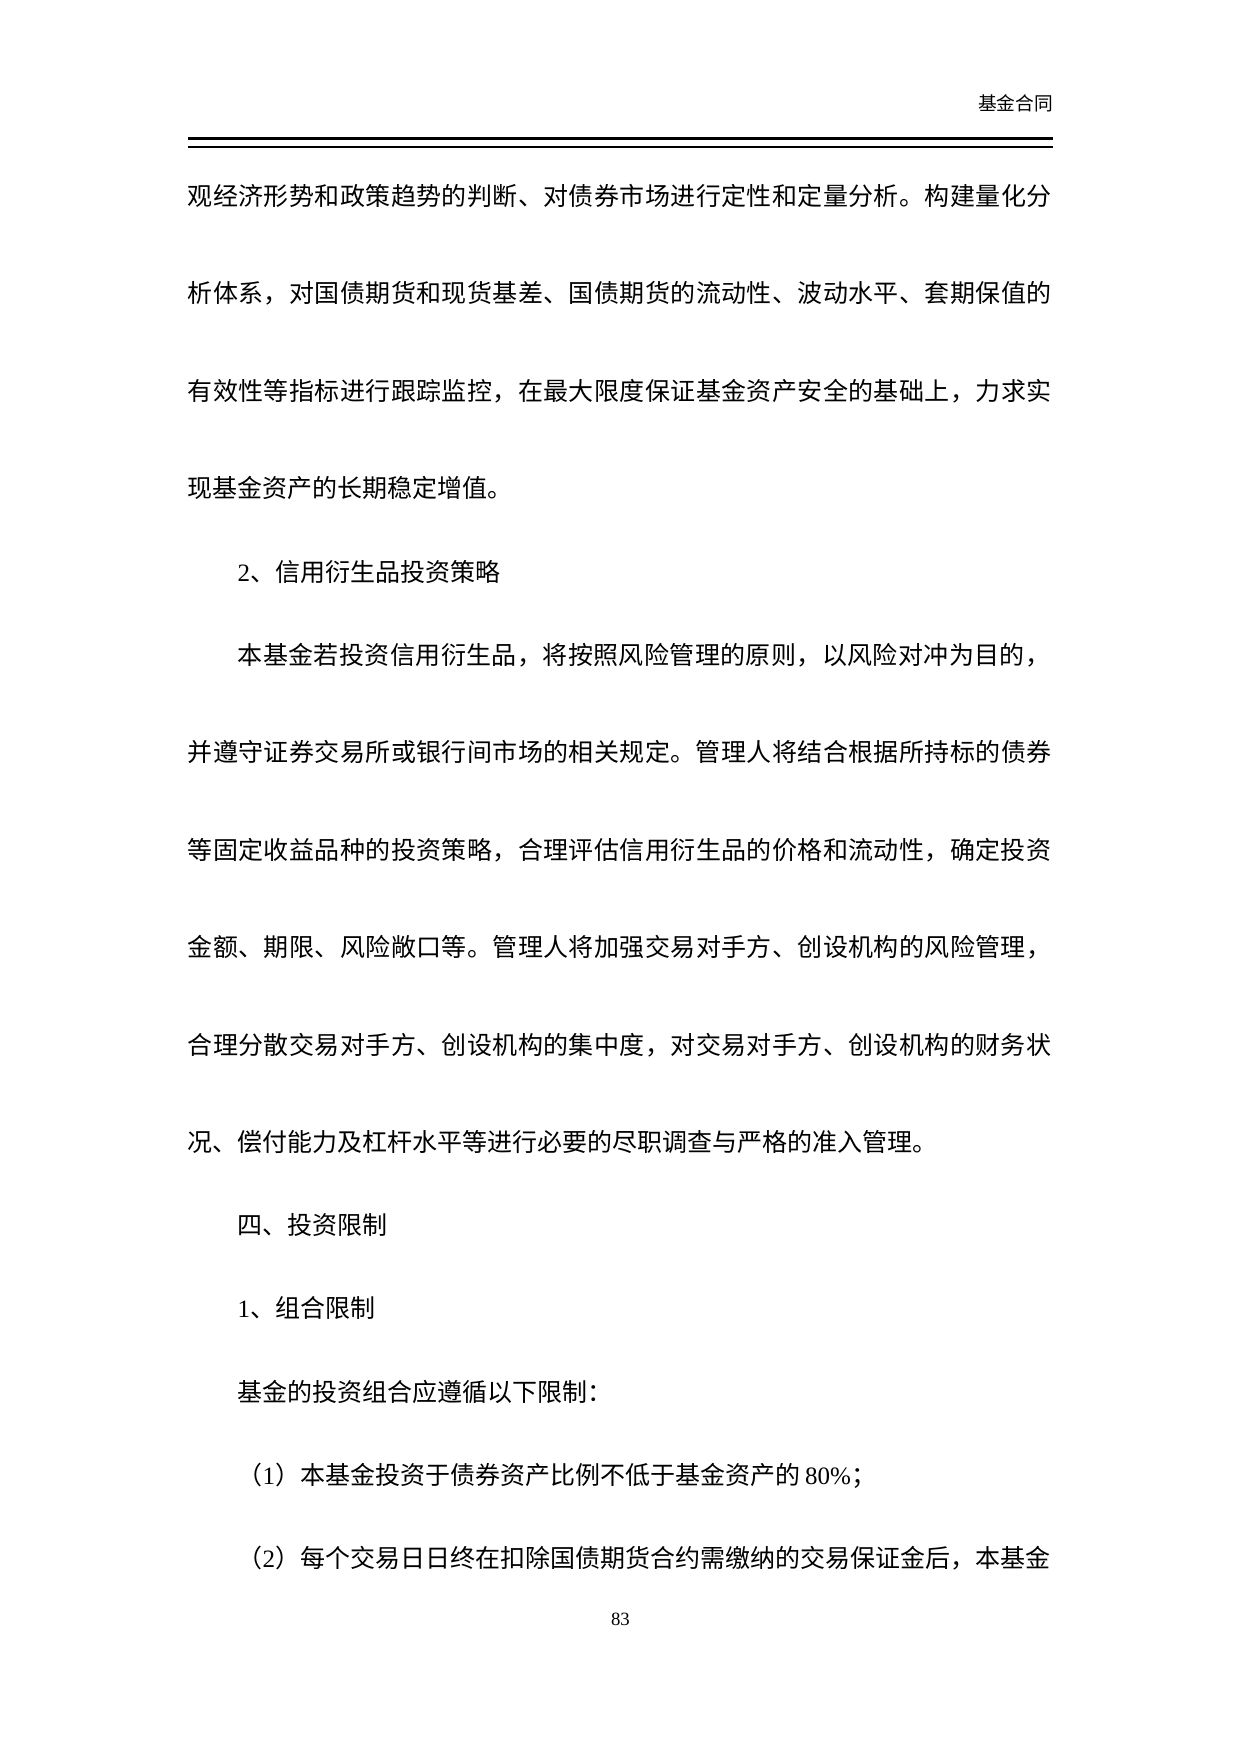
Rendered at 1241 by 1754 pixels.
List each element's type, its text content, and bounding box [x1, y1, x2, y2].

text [187, 1524, 1053, 1589]
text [187, 162, 1053, 519]
text 1、组合限制 [187, 1274, 1053, 1339]
text 本基金若投资信用衍生品，将按照风险管理的原则，以风险对冲为目的，并遵守证券交易所或银行间市场的相关规定。管理人将结合根据所持标的债券等固定收益品种的投资策略，合理评估信用衍生品的价格和流动性，确定投资金额、期限、风险敞口等。管理人将加强交易对手方、创设机构的风险管理，合理分散交易对手方、创设机构的集中度，对交易对手方、创设机构的财务状况、偿付能力及杠杆水平等进行必要的尽职调查与严格的准入管理。 [187, 621, 1053, 1173]
text 四、投资限制 [187, 1191, 1053, 1256]
text 基金的投资组合应遵循以下限制： [187, 1358, 1053, 1423]
text （1）本基金投资于债券资产比例不低于基金资产的80%； [187, 1441, 1053, 1506]
text 2、信用衍生品投资策略 [187, 538, 1053, 603]
